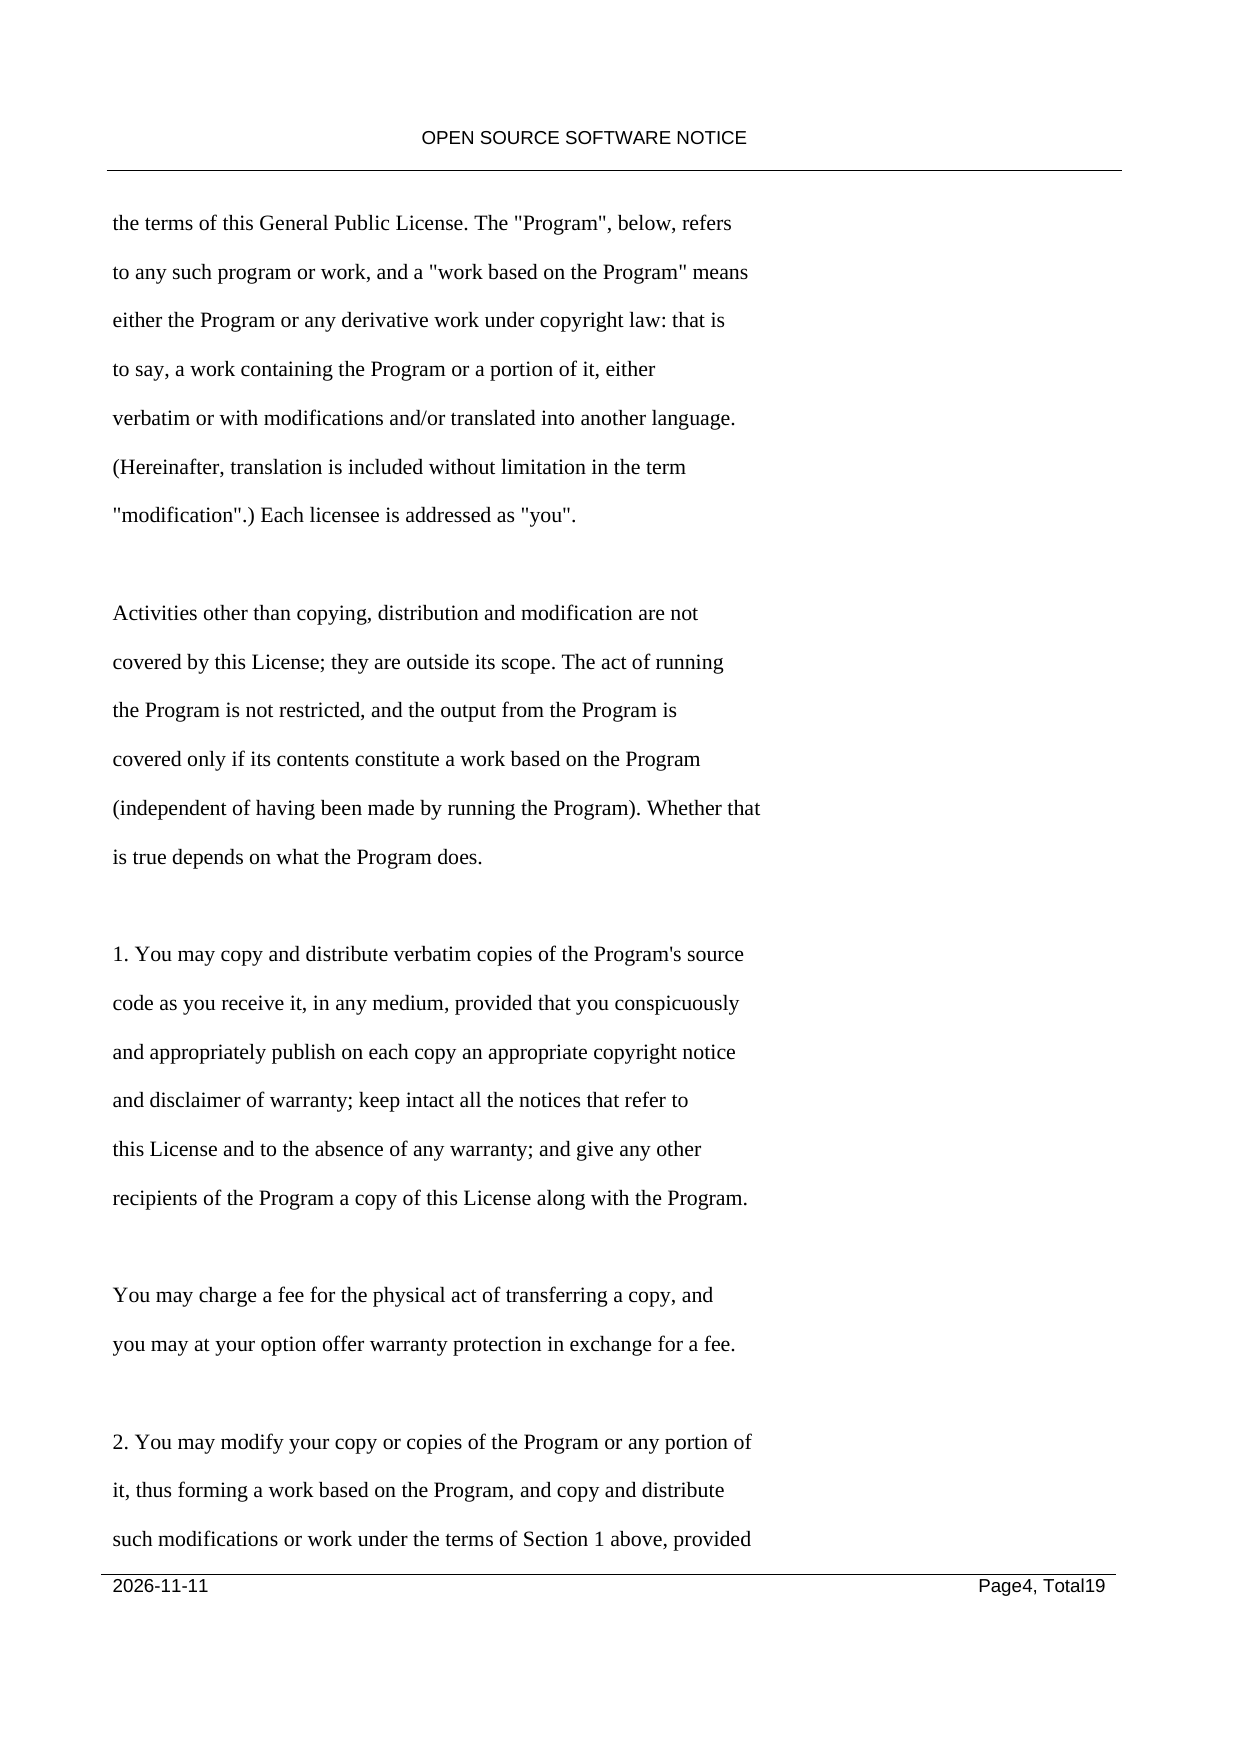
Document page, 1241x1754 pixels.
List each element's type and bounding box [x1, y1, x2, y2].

text [112, 206, 1128, 1555]
